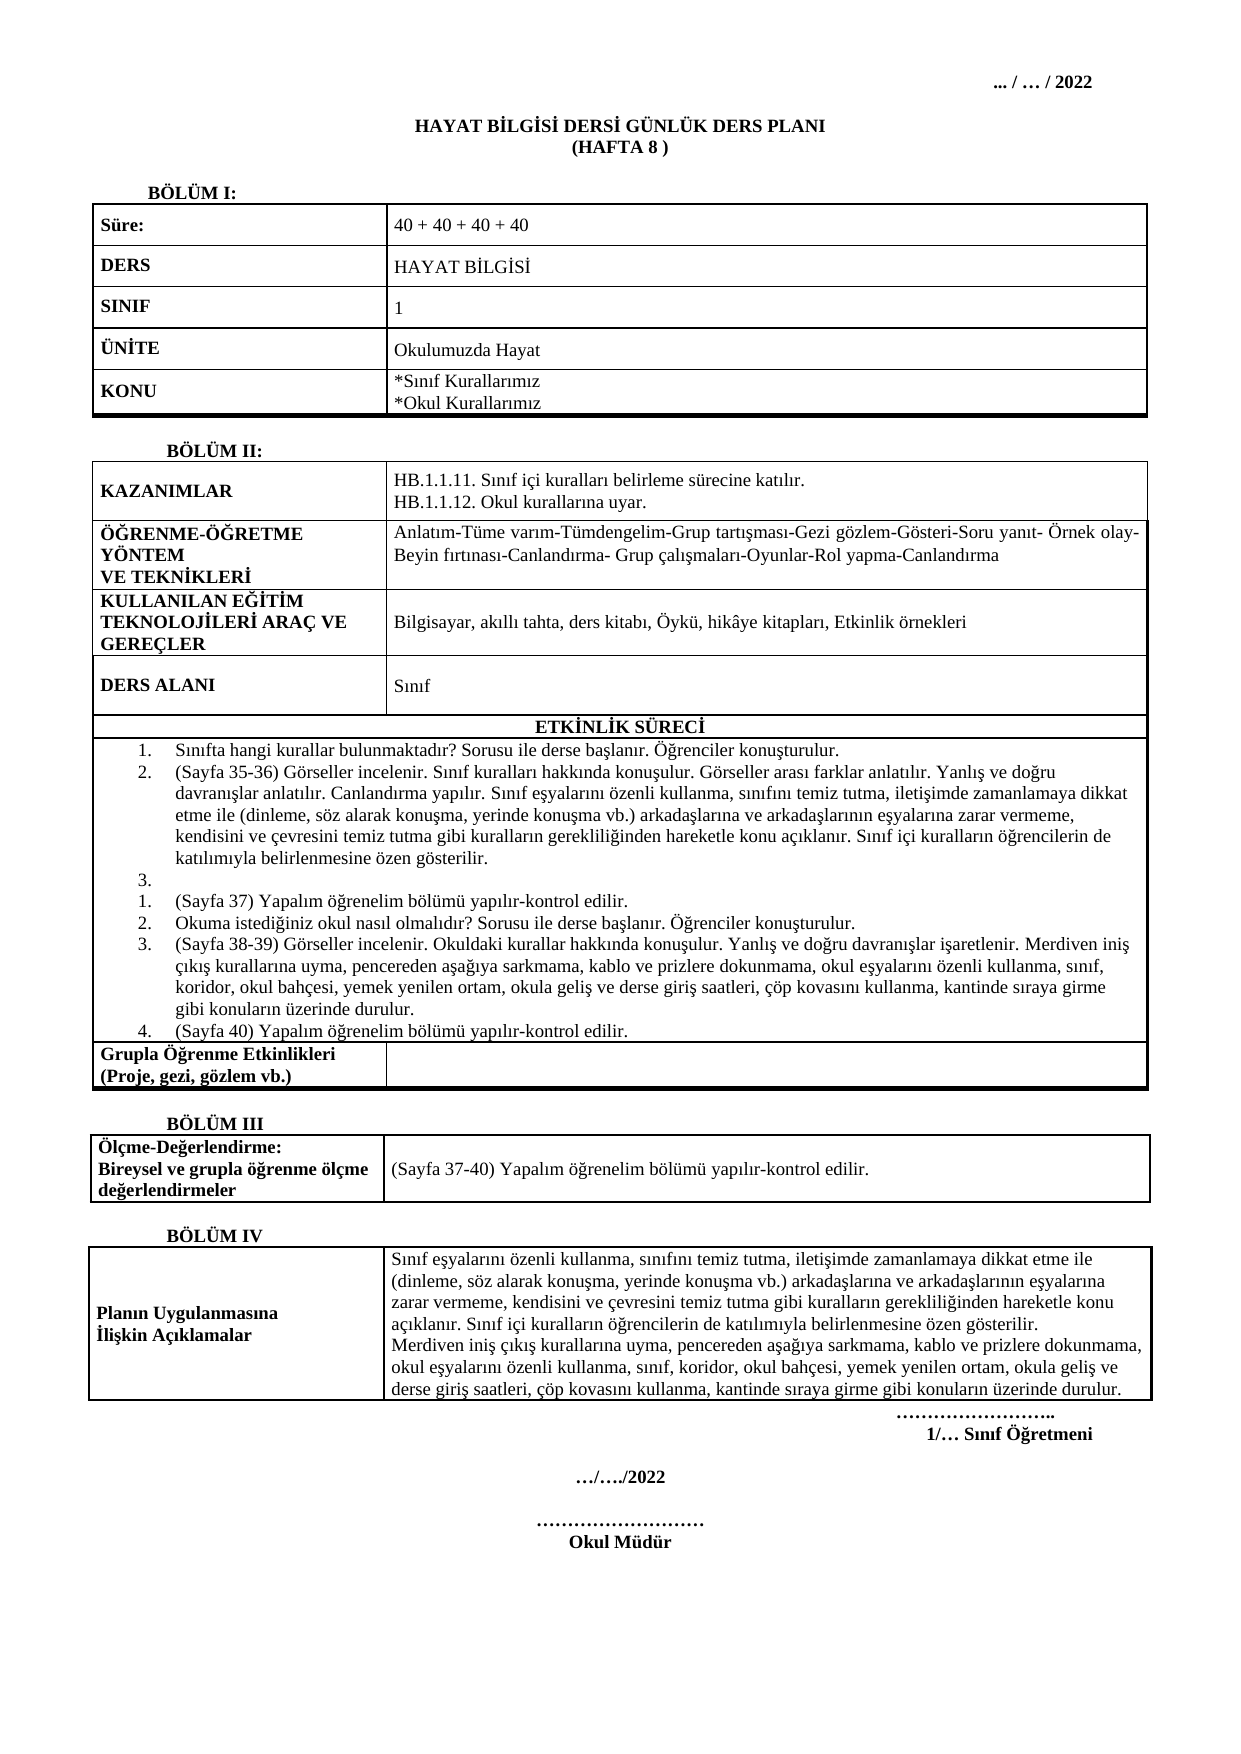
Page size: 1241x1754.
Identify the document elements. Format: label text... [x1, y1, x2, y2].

table_header Ölçme-Değerlendirme: Bireysel ve grupla öğrenme ölçme değerlendirmeler [92, 1136, 383, 1201]
text (HAFTA 8 ) [148, 136, 1092, 158]
text …/…./2022 [148, 1466, 1092, 1487]
table_cell Grupla Öğrenme Etkinlikleri (Proje, gezi, gözlem vb.) [94, 1043, 386, 1086]
table_cell 1 [388, 287, 1146, 327]
table_header KAZANIMLAR [93, 462, 386, 520]
text …………………….. [148, 1401, 1092, 1423]
table_cell ÖĞRENME-ÖĞRETME YÖNTEM VE TEKNİKLERİ [93, 521, 386, 589]
table_cell DERS [94, 246, 386, 286]
table_cell *Sınıf Kurallarımız *Okul Kurallarımız [388, 370, 1146, 413]
table_header HB.1.1.11. Sınıf içi kuralları belirleme sürecine katılır. HB.1.1.12. Okul kurallarına uyar. [387, 462, 1147, 520]
table_header (Sayfa 37-40) Yapalım öğrenelim bölümü yapılır-kontrol edilir. [385, 1136, 1149, 1201]
table_cell Bilgisayar, akıllı tahta, ders kitabı, Öykü, hikâye kitapları, Etkinlik örnekleri [387, 590, 1146, 654]
subtitle BÖLÜM IV [148, 1224, 1092, 1246]
table_cell Sınıf [387, 656, 1146, 714]
table_header Sınıf eşyalarını özenli kullanma, sınıfını temiz tutma, iletişimde zamanlamaya dikkat etme ile (dinleme, söz alarak konuşma, yerinde konuşma vb.) arkadaşlarına ve arkadaşlarının eşyalarına zarar vermeme, kendisini ve çevresini temiz tutma gibi kuralların gerekliliğinden hareketle konu açıklanır. Sınıf içi kuralların öğrencilerin de katılımıyla belirlenmesine özen gösterilir. Merdiven iniş çıkış kurallarına uyma, pencereden aşağıya sarkmama, kablo ve prizlere dokunmama, okul eşyalarını özenli kullanma, sınıf, koridor, okul bahçesi, yemek yenilen ortam, okula geliş ve derse giriş saatleri, çöp kovasını kullanma, kantinde sıraya girme gibi konuların üzerinde durulur. [385, 1248, 1150, 1399]
text BÖLÜM II: [148, 439, 1092, 461]
table_cell KULLANILAN EĞİTİM TEKNOLOJİLERİ ARAÇ VE GEREÇLER [93, 590, 386, 654]
text Okul Müdür [148, 1531, 1092, 1552]
table_header Süre: [94, 205, 386, 244]
table_cell SINIF [94, 287, 386, 327]
table_cell DERS ALANI [94, 656, 386, 714]
text ……………………… [148, 1509, 1092, 1531]
table_cell KONU [94, 370, 386, 413]
table_cell Anlatım-Tüme varım-Tümdengelim-Grup tartışması-Gezi gözlem-Gösteri-Soru yanıt- Örnek olay-Beyin fırtınası-Canlandırma- Grup çalışmaları-Oyunlar-Rol yapma-Canlandırma [387, 521, 1146, 589]
table_cell ETKİNLİK SÜRECİ [94, 716, 1146, 737]
table_cell Sınıfta hangi kurallar bulunmaktadır? Sorusu ile derse başlanır. Öğrenciler konuşturulur. (Sayfa 35-36) Görseller incelenir. Sınıf kuralları hakkında konuşulur. Görseller arası farklar anlatılır. Yanlış ve doğru davranışlar anlatılır. Canlandırma yapılır. Sınıf eşyalarını özenli kullanma, sınıfını temiz tutma, iletişimde zamanlamaya dikkat etme ile (dinleme, söz alarak konuşma, yerinde konuşma vb.) arkadaşlarına ve arkadaşlarının eşyalarına zarar vermeme, kendisini ve çevresini temiz tutma gibi kuralların gerekliliğinden hareketle konu açıklanır. Sınıf içi kuralların öğrencilerin de katılımıyla belirlenmesine özen gösterilir. (Sayfa 37) Yapalım öğrenelim bölümü yapılır-kontrol edilir. Okuma istediğiniz okul nasıl olmalıdır? Sorusu ile derse başlanır. Öğrenciler konuşturulur. (Sayfa 38-39) Görseller incelenir. Okuldaki kurallar hakkında konuşulur. Yanlış ve doğru davranışlar işaretlenir. Merdiven iniş çıkış kurallarına uyma, pencereden aşağıya sarkmama, kablo ve prizlere dokunmama, okul eşyalarını özenli kullanma, sınıf, koridor, okul bahçesi, yemek yenilen ortam, okula geliş ve derse giriş saatleri, çöp kovasını kullanma, kantinde sıraya girme gibi konuların üzerinde durulur. (Sayfa 40) Yapalım öğrenelim bölümü yapılır-kontrol edilir. [94, 739, 1146, 1041]
table_header 40 + 40 + 40 + 40 [388, 205, 1146, 244]
table_cell HAYAT BİLGİSİ [388, 246, 1146, 286]
table_cell ÜNİTE [94, 329, 386, 369]
text ... / … / 2022 [148, 71, 1092, 93]
table_cell [387, 1043, 1146, 1086]
subtitle BÖLÜM III [148, 1112, 1092, 1134]
text BÖLÜM I: [148, 182, 1092, 203]
table_header Planın Uygulanmasına İlişkin Açıklamalar [90, 1248, 383, 1399]
text 1/… Sınıf Öğretmeni [148, 1423, 1092, 1444]
table_cell Okulumuzda Hayat [388, 329, 1146, 369]
text HAYAT BİLGİSİ DERSİ GÜNLÜK DERS PLANI [148, 114, 1092, 136]
